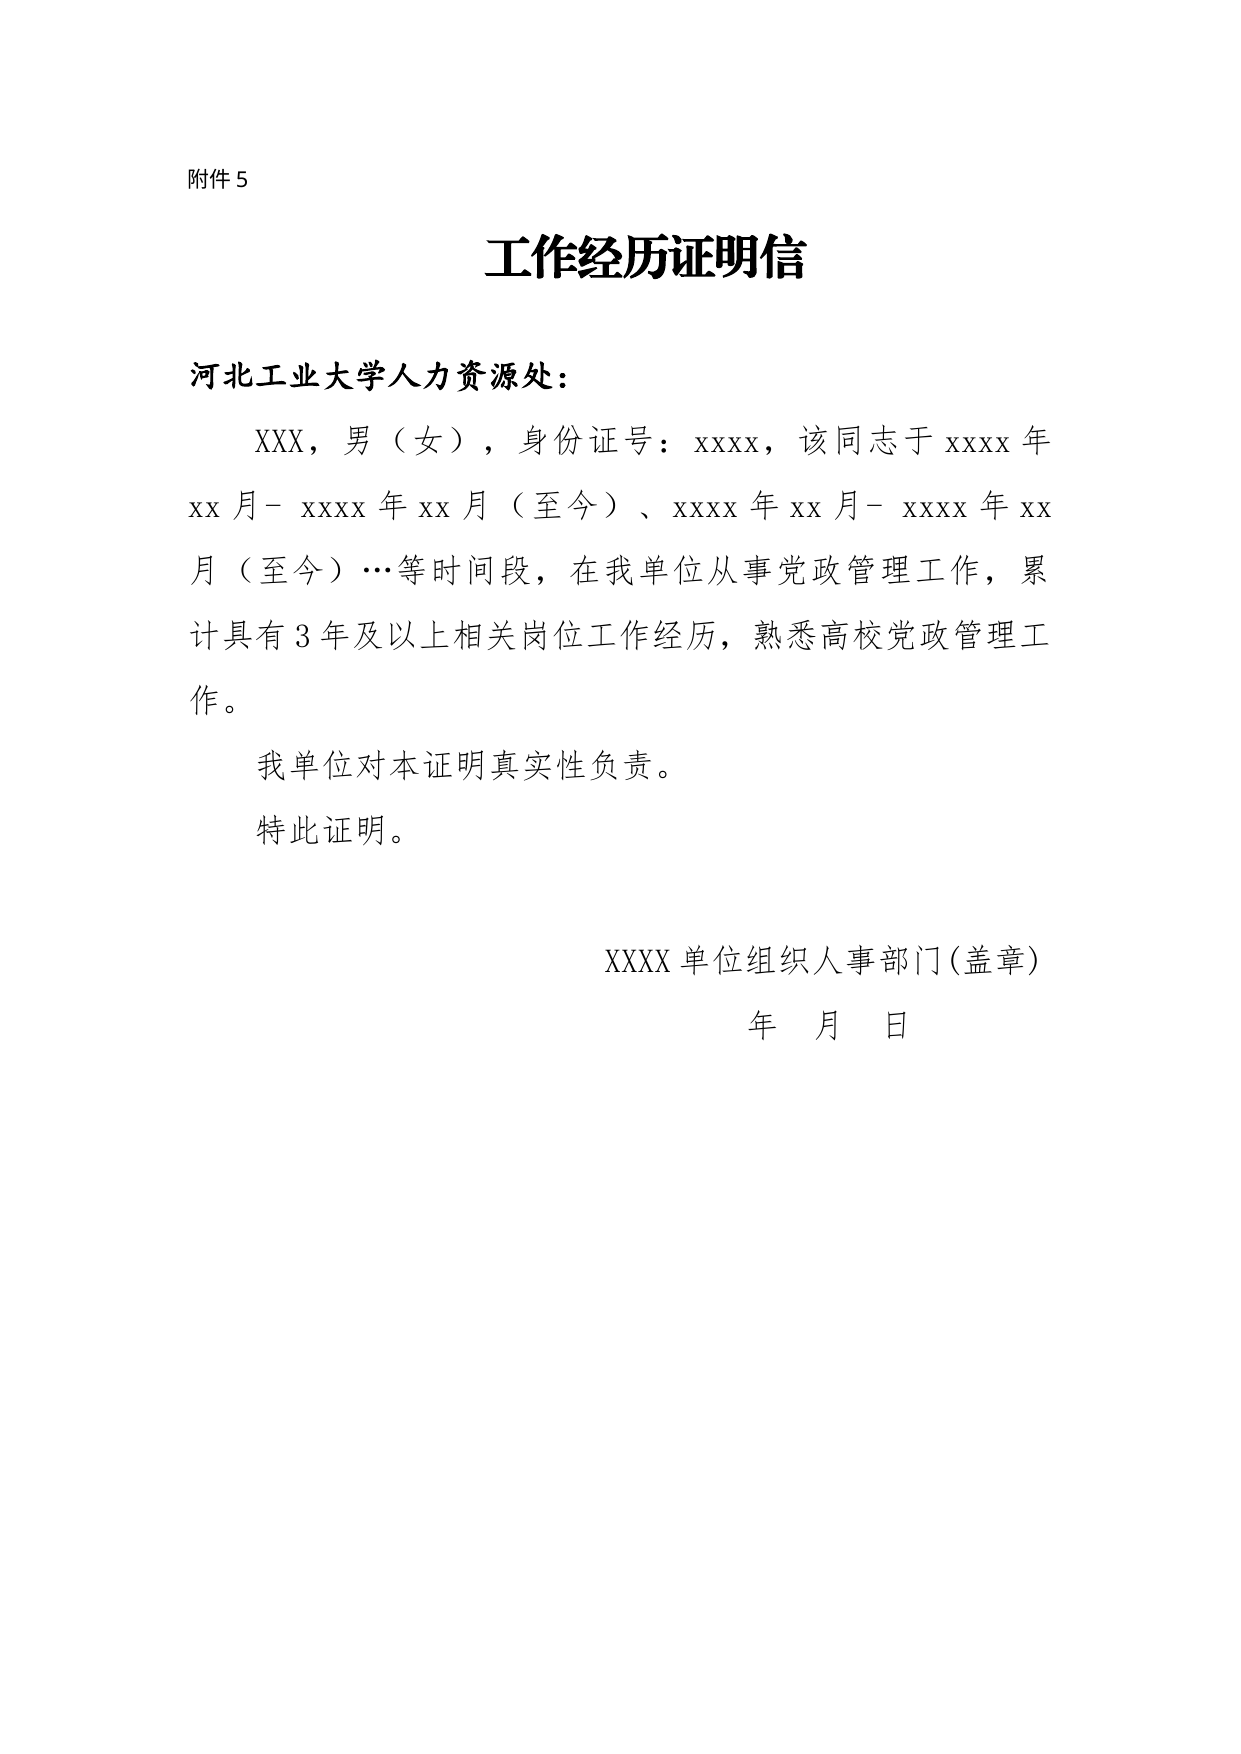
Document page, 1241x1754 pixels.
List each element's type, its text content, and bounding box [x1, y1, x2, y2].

text 河北工业大学人力资源处： [187, 341, 1053, 406]
text 附件5 [187, 162, 1053, 194]
text 年 月 日 [187, 991, 919, 1056]
text XXXX单位组织人事部门(盖章) [187, 926, 1053, 991]
text 我单位对本证明真实性负责。 [187, 731, 1053, 796]
text XXX，男（女），身份证号：xxxx，该同志于xxxx年xx月- xxxx年xx月（至今）、xxxx年xx月- xxxx年xx月（至今）…等时间段，在我单位从事党政管理工作，累计具有3年及以上相关岗位工作经历，熟悉高校党政管理工作。 [187, 406, 1053, 731]
text 工作经历证明信 [187, 227, 1053, 292]
text 特此证明。 [187, 796, 1053, 861]
